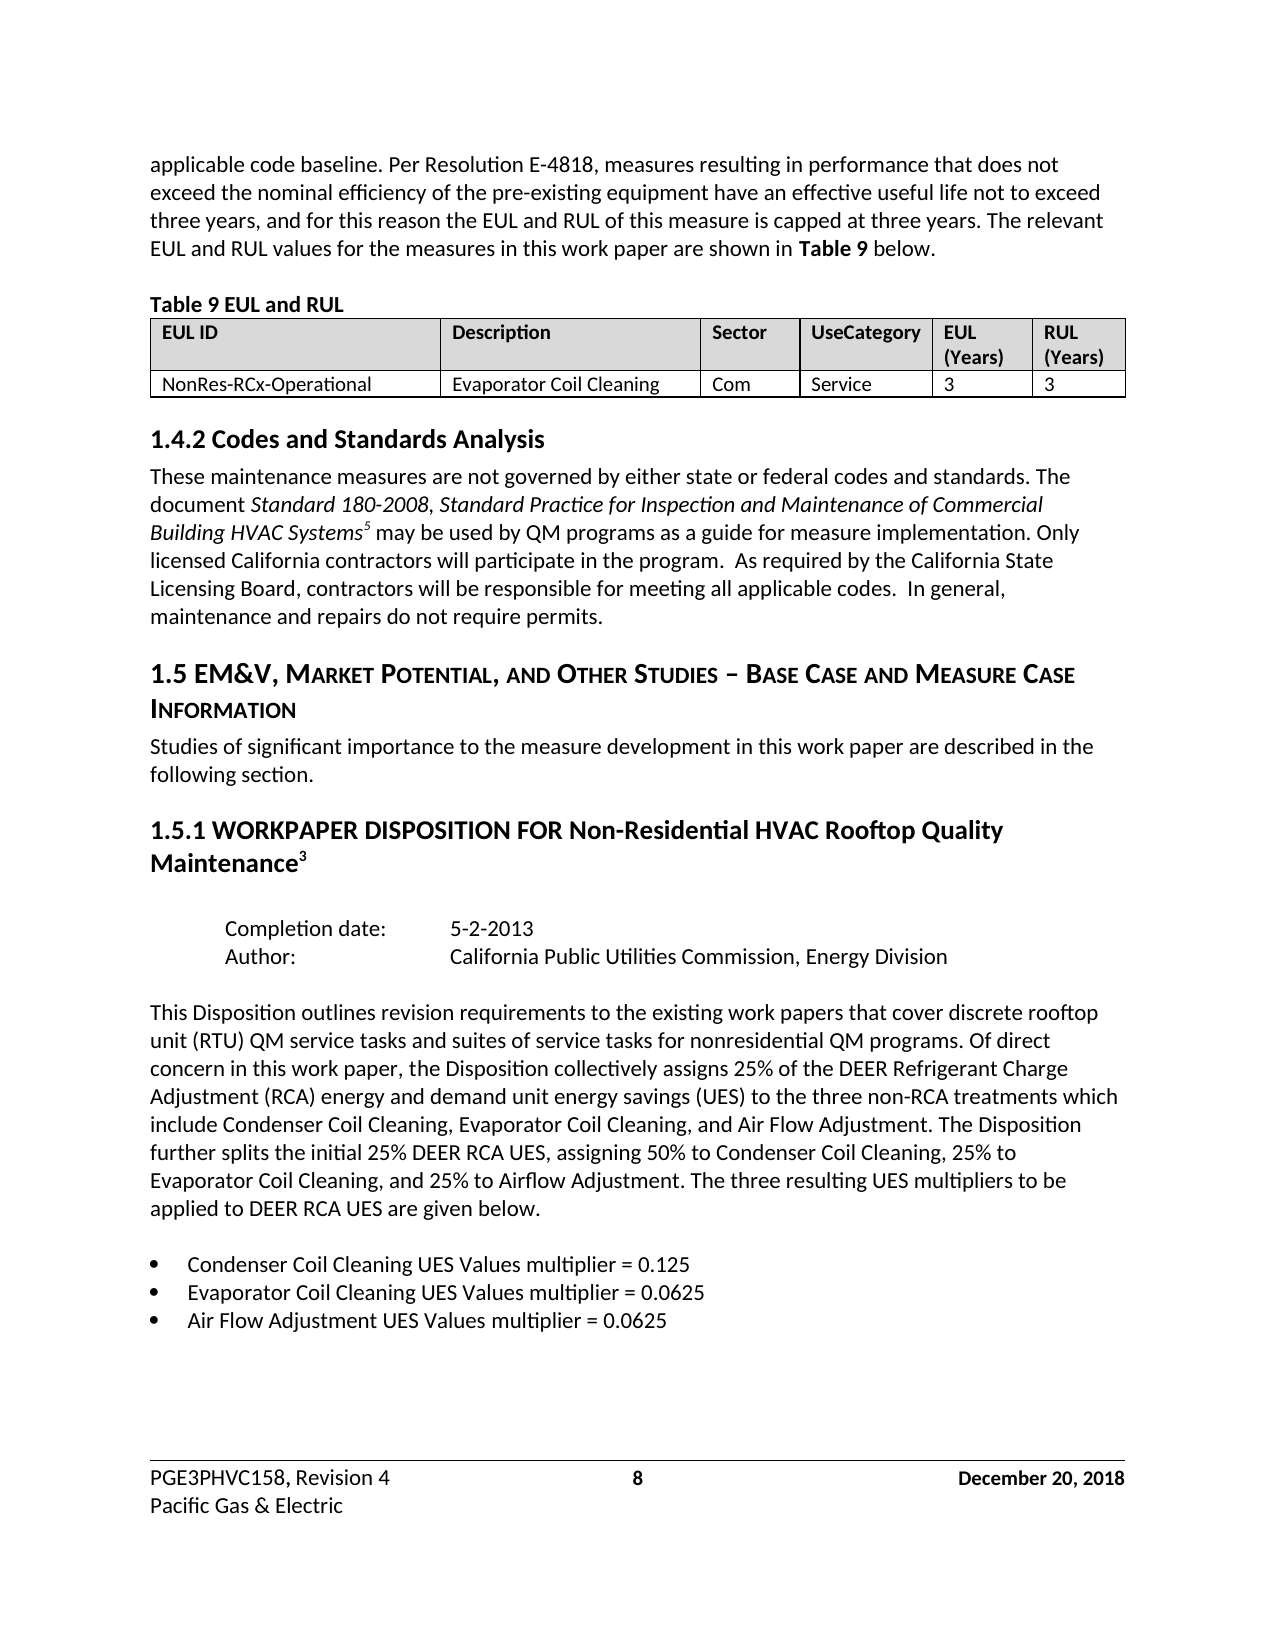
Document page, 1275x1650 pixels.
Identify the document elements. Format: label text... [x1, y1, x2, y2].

table_header UseCategory [801, 319, 932, 370]
table_cell NonRes-RCx-Operational [151, 371, 440, 396]
table_header EUL (Years) [933, 319, 1032, 370]
list Evaporator Coil Cleaning UES Values multiplier = 0.0625 [150, 1278, 1125, 1306]
list Condenser Coil Cleaning UES Values multiplier = 0.125 [150, 1250, 1125, 1278]
table_header Description [441, 319, 700, 370]
table_cell Com [701, 371, 799, 396]
table_header RUL (Years) [1033, 319, 1125, 370]
table_cell Evaporator Coil Cleaning [441, 371, 700, 396]
subtitle 1.5 EM&V, Market Potential, and Other Studies – Base Case and Measure Case Information [150, 655, 1125, 726]
table_cell 3 [933, 371, 1032, 396]
table_header Sector [701, 319, 799, 370]
table_header EUL ID [151, 319, 440, 370]
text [150, 150, 1125, 262]
text Author: California Public Utilities Commission, Energy Division [225, 942, 1125, 970]
subtitle 1.5.1 WORKPAPER DISPOSITION FOR Non-Residential HVAC Rooftop Quality Maintenance3 [150, 813, 1125, 879]
text Table 9 EUL and RUL [150, 290, 1125, 318]
text Studies of significant importance to the measure development in this work paper are described in the following section. [150, 732, 1125, 788]
text This Disposition outlines revision requirements to the existing work papers that cover discrete rooftop unit (RTU) QM service tasks and suites of service tasks for nonresidential QM programs. Of direct concern in this work paper, the Disposition collectively assigns 25% of the DEER Refrigerant Charge Adjustment (RCA) energy and demand unit energy savings (UES) to the three non-RCA treatments which include Condenser Coil Cleaning, Evaporator Coil Cleaning, and Air Flow Adjustment. The Disposition further splits the initial 25% DEER RCA UES, assigning 50% to Condenser Coil Cleaning, 25% to Evaporator Coil Cleaning, and 25% to Airflow Adjustment. The three resulting UES multipliers to be applied to DEER RCA UES are given below. [150, 998, 1125, 1222]
subtitle 1.4.2 Codes and Standards Analysis [150, 422, 1125, 456]
text These maintenance measures are not governed by either state or federal codes and standards. The document Standard 180-2008, Standard Practice for Inspection and Maintenance of Commercial Building HVAC Systems5 may be used by QM programs as a guide for measure implementation. Only licensed California contractors will participate in the program. As required by the California State Licensing Board, contractors will be responsible for meeting all applicable codes. In general, maintenance and repairs do not require permits. [150, 462, 1125, 630]
text Completion date: 5-2-2013 [225, 914, 1125, 942]
table_cell Service [801, 371, 932, 396]
list Air Flow Adjustment UES Values multiplier = 0.0625 [150, 1306, 1125, 1334]
table_cell 3 [1033, 371, 1125, 396]
